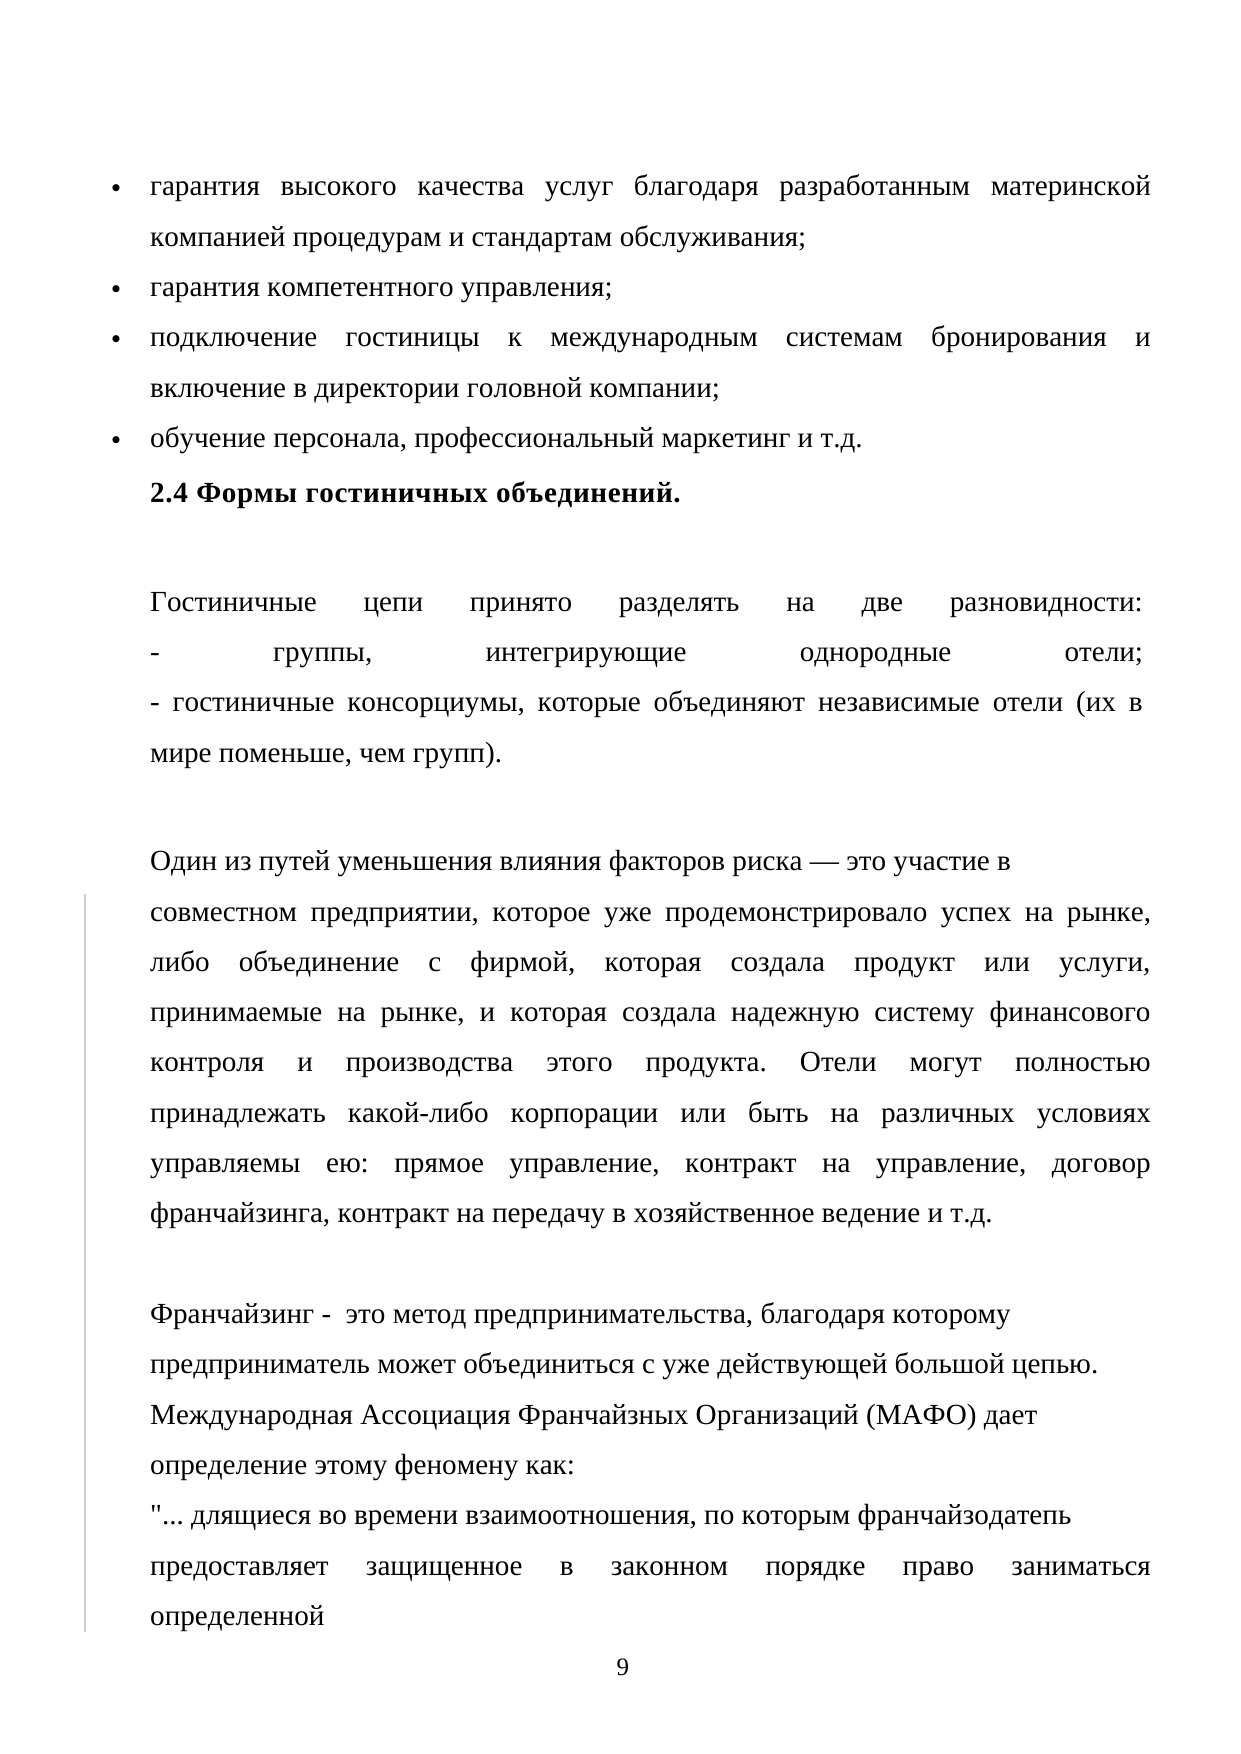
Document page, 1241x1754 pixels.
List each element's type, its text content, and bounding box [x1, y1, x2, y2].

list гарантия высокого качества услуг благодаря разработанным материнской компанией процедурам и стандартам обслуживания; [112, 168, 1152, 252]
subtitle 2.4 Формы гостиничных объединений. [150, 476, 1171, 509]
list подключение гостиницы к международным системам бронирования и включение в директории головной компании; [112, 319, 1152, 403]
text совместном предприятии, которое уже продемонстрировало успех на рынке, либо объединение с фирмой, которая создала продукт или услуги, принимаемые на рынке, и которая создала надежную систему финансового контроля и производства этого продукта. Отели могут полностью принадлежать какой-либо корпорации или быть на различных условиях управляемы ею: прямое управление, контракт на управление, договор франчайзинга, контракт на передачу в хозяйственное ведение и т.д. [86, 894, 1152, 1229]
list гарантия компетентного управления; [112, 269, 1152, 303]
text Гостиничные цепи принято разделять на две разновидности: - группы, интегрирующие однородные отели; - гостиничные консорциумы, которые объединяют независимые отели (их в мире поменьше, чем групп). [150, 584, 1144, 768]
text предприниматель может объединиться с уже действующей большой цепью. [86, 1346, 1152, 1380]
text Один из путей уменьшения влияния факторов риска — это участие в [150, 793, 1152, 877]
text Франчайзинг - это метод предпринимательства, благодаря которому [86, 1296, 1152, 1330]
text предоставляет защищенное в законном порядке право заниматься определенной [86, 1548, 1152, 1632]
text "... длящиеся во времени взаимоотношения, по которым франчайзодатепь [86, 1497, 1152, 1531]
list обучение персонала, профессиональный маркетинг и т.д. [112, 420, 1152, 454]
text определение этому феномену как: [86, 1447, 1152, 1481]
text Международная Ассоциация Франчайзных Организаций (МАФО) дает [86, 1397, 1152, 1430]
